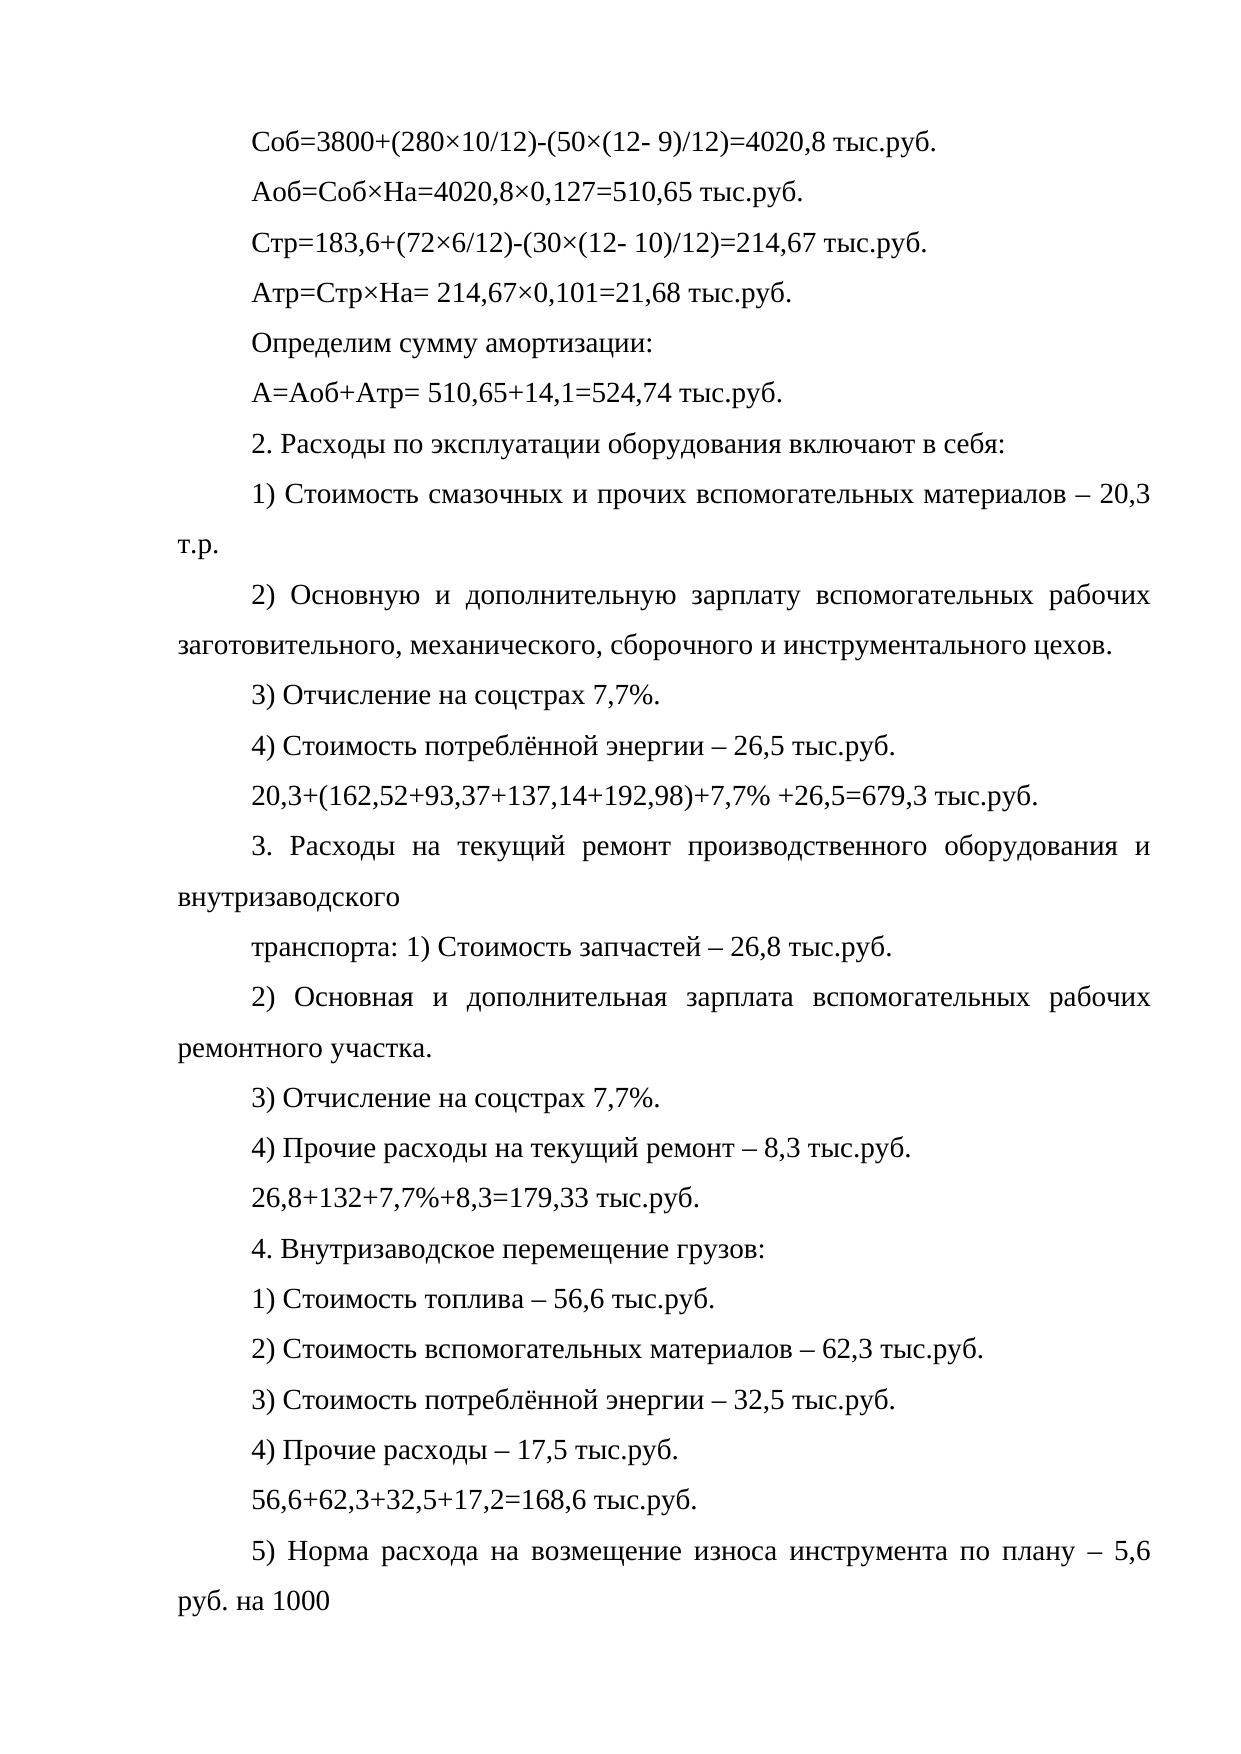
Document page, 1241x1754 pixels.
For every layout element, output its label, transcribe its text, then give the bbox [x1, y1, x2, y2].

text 26,8+132+7,7%+8,3=179,33 тыс.руб. [177, 1181, 1152, 1214]
text 56,6+62,3+32,5+17,2=168,6 тыс.руб. [177, 1482, 1152, 1516]
text 2) Стоимость вспомогательных материалов – 62,3 тыс.руб. [177, 1332, 1152, 1365]
text 4) Прочие расходы – 17,5 тыс.руб. [177, 1432, 1152, 1466]
text транспорта: 1) Стоимость запчастей – 26,8 тыс.руб. [177, 929, 1152, 963]
text 4) Прочие расходы на текущий ремонт – 8,3 тыс.руб. [177, 1130, 1152, 1164]
text 2) Основная и дополнительная зарплата вспомогательных рабочих ремонтного участка. [177, 979, 1152, 1063]
text Аоб=Соб×На=4020,8×0,127=510,65 тыс.руб. [177, 174, 1152, 208]
text 3. Расходы на текущий ремонт производственного оборудования и внутризаводского [177, 828, 1152, 912]
text 4. Внутризаводское перемещение грузов: [177, 1231, 1152, 1264]
text Соб=3800+(280×10/12)-(50×(12- 9)/12)=4020,8 тыс.руб. [177, 124, 1152, 158]
text Определим сумму амортизации: [177, 325, 1152, 359]
text 1) Стоимость смазочных и прочих вспомогательных материалов – 20,3 т.р. [177, 476, 1152, 560]
text А=Аоб+Атр= 510,65+14,1=524,74 тыс.руб. [177, 376, 1152, 409]
text 2) Основную и дополнительную зарплату вспомогательных рабочих заготовительного, механического, сборочного и инструментального цехов. [177, 577, 1152, 661]
text 3) Стоимость потреблённой энергии – 32,5 тыс.руб. [177, 1382, 1152, 1415]
text Атр=Стр×На= 214,67×0,101=21,68 тыс.руб. [177, 275, 1152, 308]
text 20,3+(162,52+93,37+137,14+192,98)+7,7% +26,5=679,3 тыс.руб. [177, 778, 1152, 812]
text 5) Норма расхода на возмещение износа инструмента по плану – 5,6 руб. на 1000 [177, 1533, 1152, 1617]
text 2. Расходы по эксплуатации оборудования включают в себя: [177, 426, 1152, 459]
text Стр=183,6+(72×6/12)-(30×(12- 10)/12)=214,67 тыс.руб. [177, 225, 1152, 258]
text 3) Отчисление на соцстрах 7,7%. [177, 1080, 1152, 1113]
text 4) Стоимость потреблённой энергии – 26,5 тыс.руб. [177, 728, 1152, 761]
text 3) Отчисление на соцстрах 7,7%. [177, 677, 1152, 711]
text 1) Стоимость топлива – 56,6 тыс.руб. [177, 1281, 1152, 1315]
